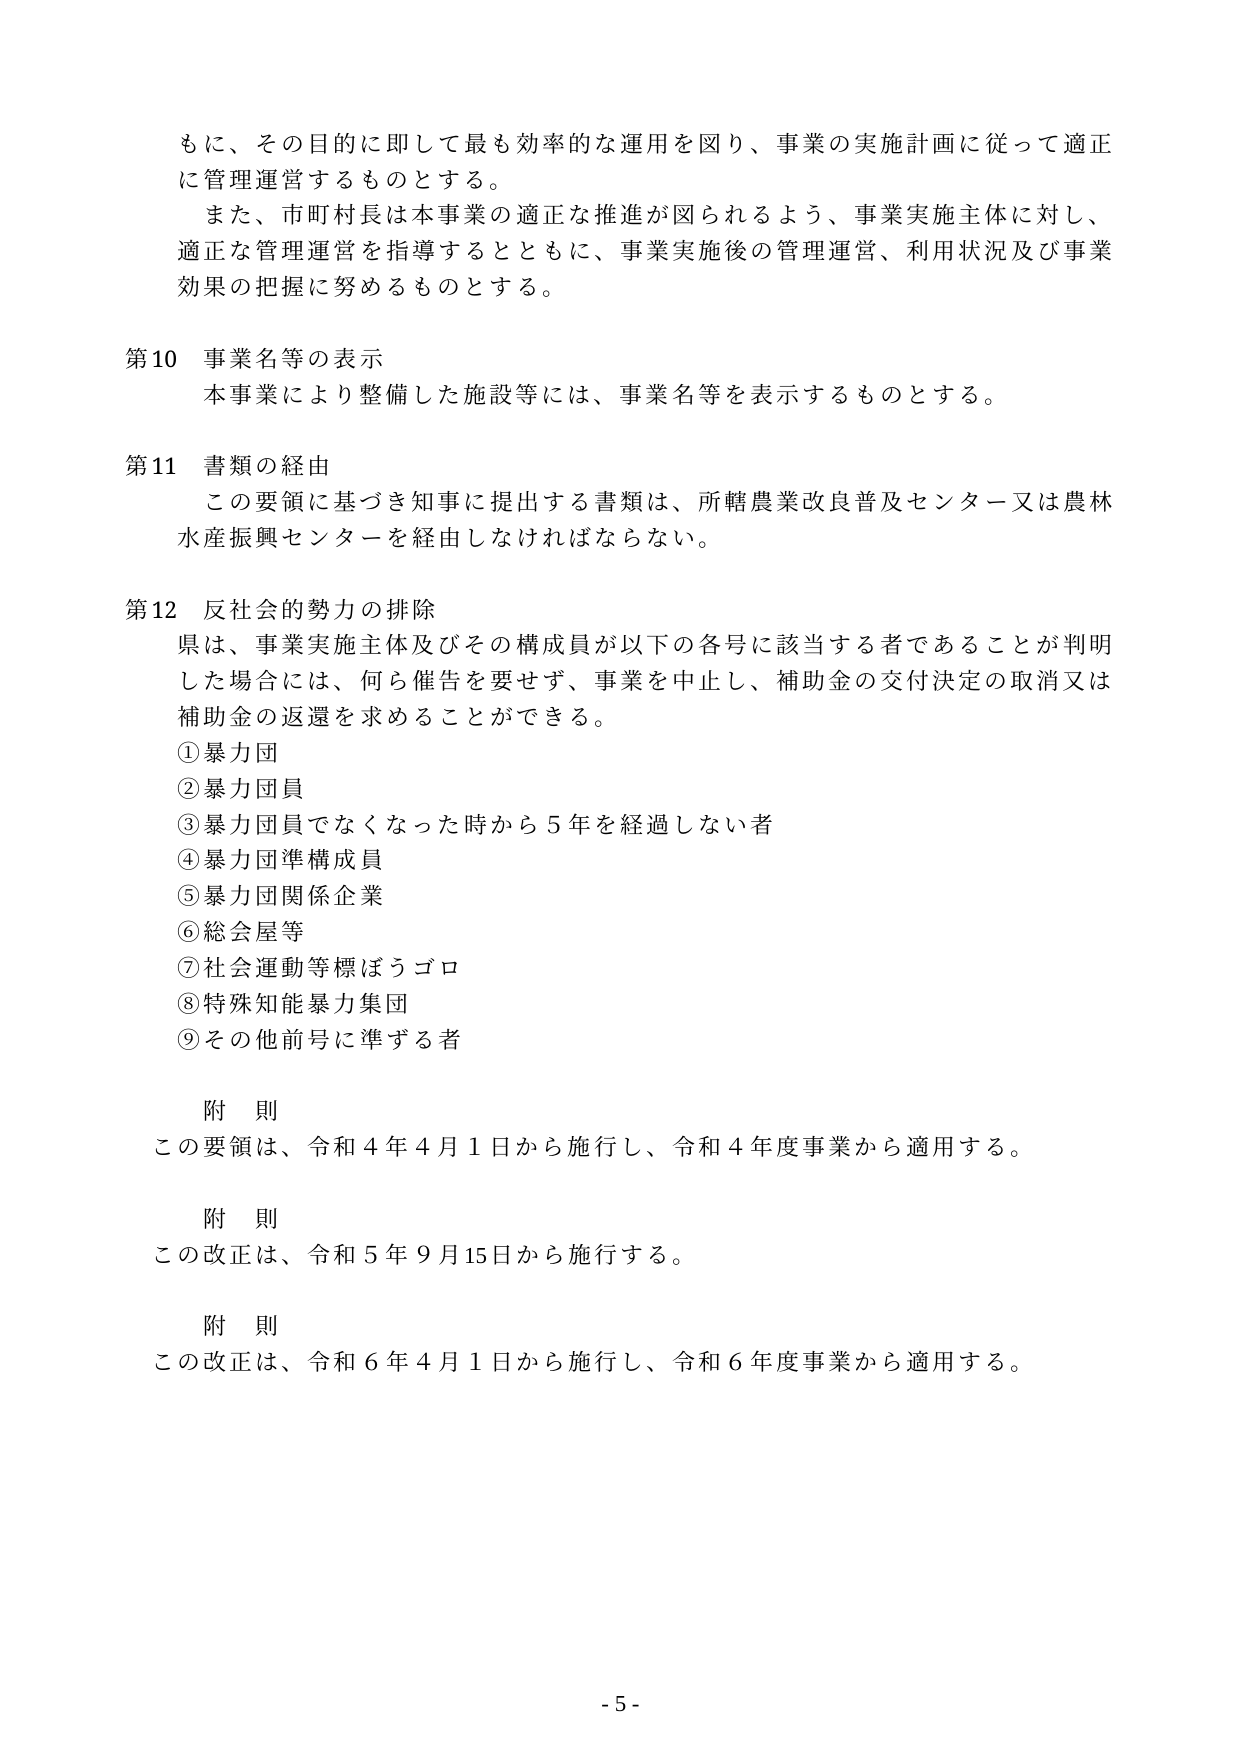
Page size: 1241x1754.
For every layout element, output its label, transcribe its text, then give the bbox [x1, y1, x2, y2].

text ⑤暴力団関係企業 [125, 877, 1115, 913]
text ④暴力団準構成員 [125, 841, 1115, 877]
text 附 則 [125, 1199, 1115, 1235]
text 附 則 [125, 1092, 1115, 1128]
text この改正は、令和５年９月15日から施行する。 [125, 1235, 1115, 1271]
text この改正は、令和６年４月１日から施行し、令和６年度事業から適用する。 [125, 1343, 1115, 1379]
text ⑧特殊知能暴力集団 [125, 984, 1115, 1020]
text 県は、事業実施主体及びその構成員が以下の各号に該当する者であることが判明した場合には、何ら催告を要せず、事業を中止し、補助金の交付決定の取消又は補助金の返還を求めることができる。 [125, 626, 1115, 734]
text ②暴力団員 [125, 769, 1115, 805]
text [151, 124, 1115, 196]
text 本事業により整備した施設等には、事業名等を表示するものとする。 [151, 375, 1115, 411]
text 第12 反社会的勢力の排除 [125, 590, 1115, 626]
text ⑥総会屋等 [125, 913, 1115, 949]
text また、市町村長は本事業の適正な推進が図られるよう、事業実施主体に対し、適正な管理運営を指導するとともに、事業実施後の管理運営、利用状況及び事業効果の把握に努めるものとする。 [151, 196, 1115, 304]
text ⑨その他前号に準ずる者 [125, 1020, 1115, 1056]
text この要領は、令和４年４月１日から施行し、令和４年度事業から適用する。 [125, 1128, 1115, 1164]
text ⑦社会運動等標ぼうゴロ [125, 949, 1115, 984]
text 第11 書類の経由 [125, 447, 1115, 483]
text ①暴力団 [125, 734, 1115, 769]
text 第10 事業名等の表示 [125, 339, 1115, 375]
text この要領に基づき知事に提出する書類は、所轄農業改良普及センター又は農林水産振興センターを経由しなければならない。 [151, 483, 1115, 554]
text ③暴力団員でなくなった時から５年を経過しない者 [125, 805, 1115, 841]
text 附 則 [125, 1307, 1115, 1343]
